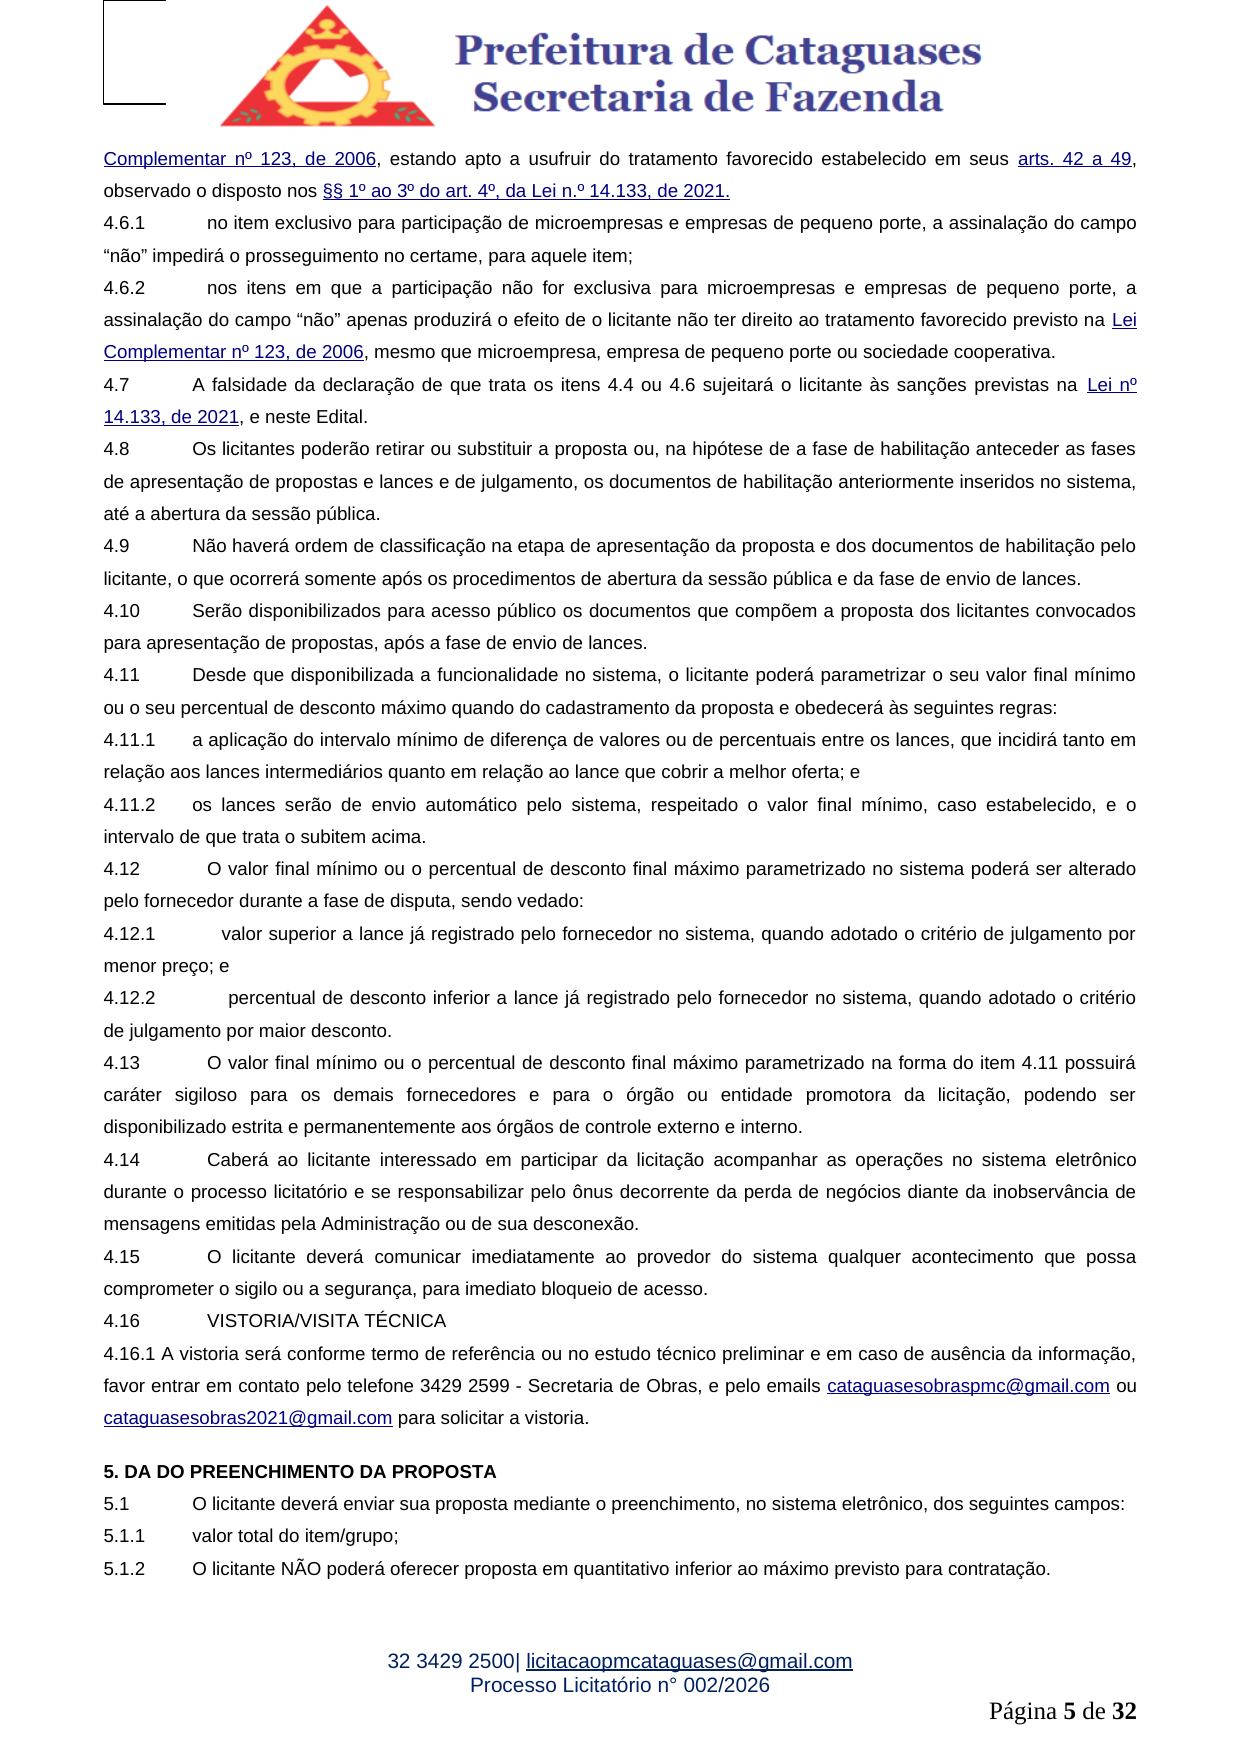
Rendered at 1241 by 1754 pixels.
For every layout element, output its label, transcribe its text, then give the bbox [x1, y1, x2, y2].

list Desde que disponibilizada a funcionalidade no sistema, o licitante poderá parametrizar o seu valor final mínimo ou o seu percentual de desconto máximo quando do cadastramento da proposta e obedecerá às seguintes regras: [103, 664, 1137, 718]
picture [165, 0, 1075, 148]
list O licitante NÃO poderá oferecer proposta em quantitativo inferior ao máximo previsto para contratação. [103, 1558, 1137, 1579]
list valor superior a lance já registrado pelo fornecedor no sistema, quando adotado o critério de julgamento por menor preço; e [103, 922, 1137, 976]
list Não haverá ordem de classificação na etapa de apresentação da proposta e dos documentos de habilitação pelo licitante, o que ocorrerá somente após os procedimentos de abertura da sessão pública e da fase de envio de lances. [103, 535, 1137, 589]
list O valor final mínimo ou o percentual de desconto final máximo parametrizado na forma do item 4.11 possuirá caráter sigiloso para os demais fornecedores e para o órgão ou entidade promotora da licitação, podendo ser disponibilizado estrita e permanentemente aos órgãos de controle externo e interno. [103, 1052, 1137, 1138]
list os lances serão de envio automático pelo sistema, respeitado o valor final mínimo, caso estabelecido, e o intervalo de que trata o subitem acima. [103, 793, 1137, 847]
text 5. DA DO PREENCHIMENTO DA PROPOSTA [103, 1461, 1137, 1482]
list O licitante deverá comunicar imediatamente ao provedor do sistema qualquer acontecimento que possa comprometer o sigilo ou a segurança, para imediato bloqueio de acesso. [103, 1245, 1137, 1299]
list a aplicação do intervalo mínimo de diferença de valores ou de percentuais entre os lances, que incidirá tanto em relação aos lances intermediários quanto em relação ao lance que cobrir a melhor oferta; e [103, 729, 1137, 783]
list percentual de desconto inferior a lance já registrado pelo fornecedor no sistema, quando adotado o critério de julgamento por maior desconto. [103, 987, 1137, 1041]
list nos itens em que a participação não for exclusiva para microempresas e empresas de pequeno porte, a assinalação do campo “não” apenas produzirá o efeito de o licitante não ter direito ao tratamento favorecido previsto na Lei Complementar nº 123, de 2006, mesmo que microempresa, empresa de pequeno porte ou sociedade cooperativa. [103, 277, 1137, 363]
list O valor final mínimo ou o percentual de desconto final máximo parametrizado no sistema poderá ser alterado pelo fornecedor durante a fase de disputa, sendo vedado: [103, 858, 1137, 912]
list O licitante deverá enviar sua proposta mediante o preenchimento, no sistema eletrônico, dos seguintes campos: [103, 1493, 1137, 1514]
list valor total do item/grupo; [103, 1525, 1137, 1547]
list 4.16.1 A vistoria será conforme termo de referência ou no estudo técnico preliminar e em caso de ausência da informação, favor entrar em contato pelo telefone 3429 2599 - Secretaria de Obras, e pelo emails cataguasesobraspmc@gmail.com ou cataguasesobras2021@gmail.com para solicitar a vistoria. [103, 1342, 1137, 1428]
list no item exclusivo para participação de microempresas e empresas de pequeno porte, a assinalação do campo “não” impedirá o prosseguimento no certame, para aquele item; [103, 212, 1137, 266]
list Caberá ao licitante interessado em participar da licitação acompanhar as operações no sistema eletrônico durante o processo licitatório e se responsabilizar pelo ônus decorrente da perda de negócios diante da inobservância de mensagens emitidas pela Administração ou de sua desconexão. [103, 1148, 1137, 1235]
list Serão disponibilizados para acesso público os documentos que compõem a proposta dos licitantes convocados para apresentação de propostas, após a fase de envio de lances. [103, 599, 1137, 653]
list VISTORIA/VISITA TÉCNICA [103, 1310, 1137, 1332]
list A falsidade da declaração de que trata os itens 4.4 ou 4.6 sujeitará o licitante às sanções previstas na Lei nº 14.133, de 2021, e neste Edital. [103, 373, 1137, 427]
list Os licitantes poderão retirar ou substituir a proposta ou, na hipótese de a fase de habilitação anteceder as fases de apresentação de propostas e lances e de julgamento, os documentos de habilitação anteriormente inseridos no sistema, até a abertura da sessão pública. [103, 438, 1137, 524]
